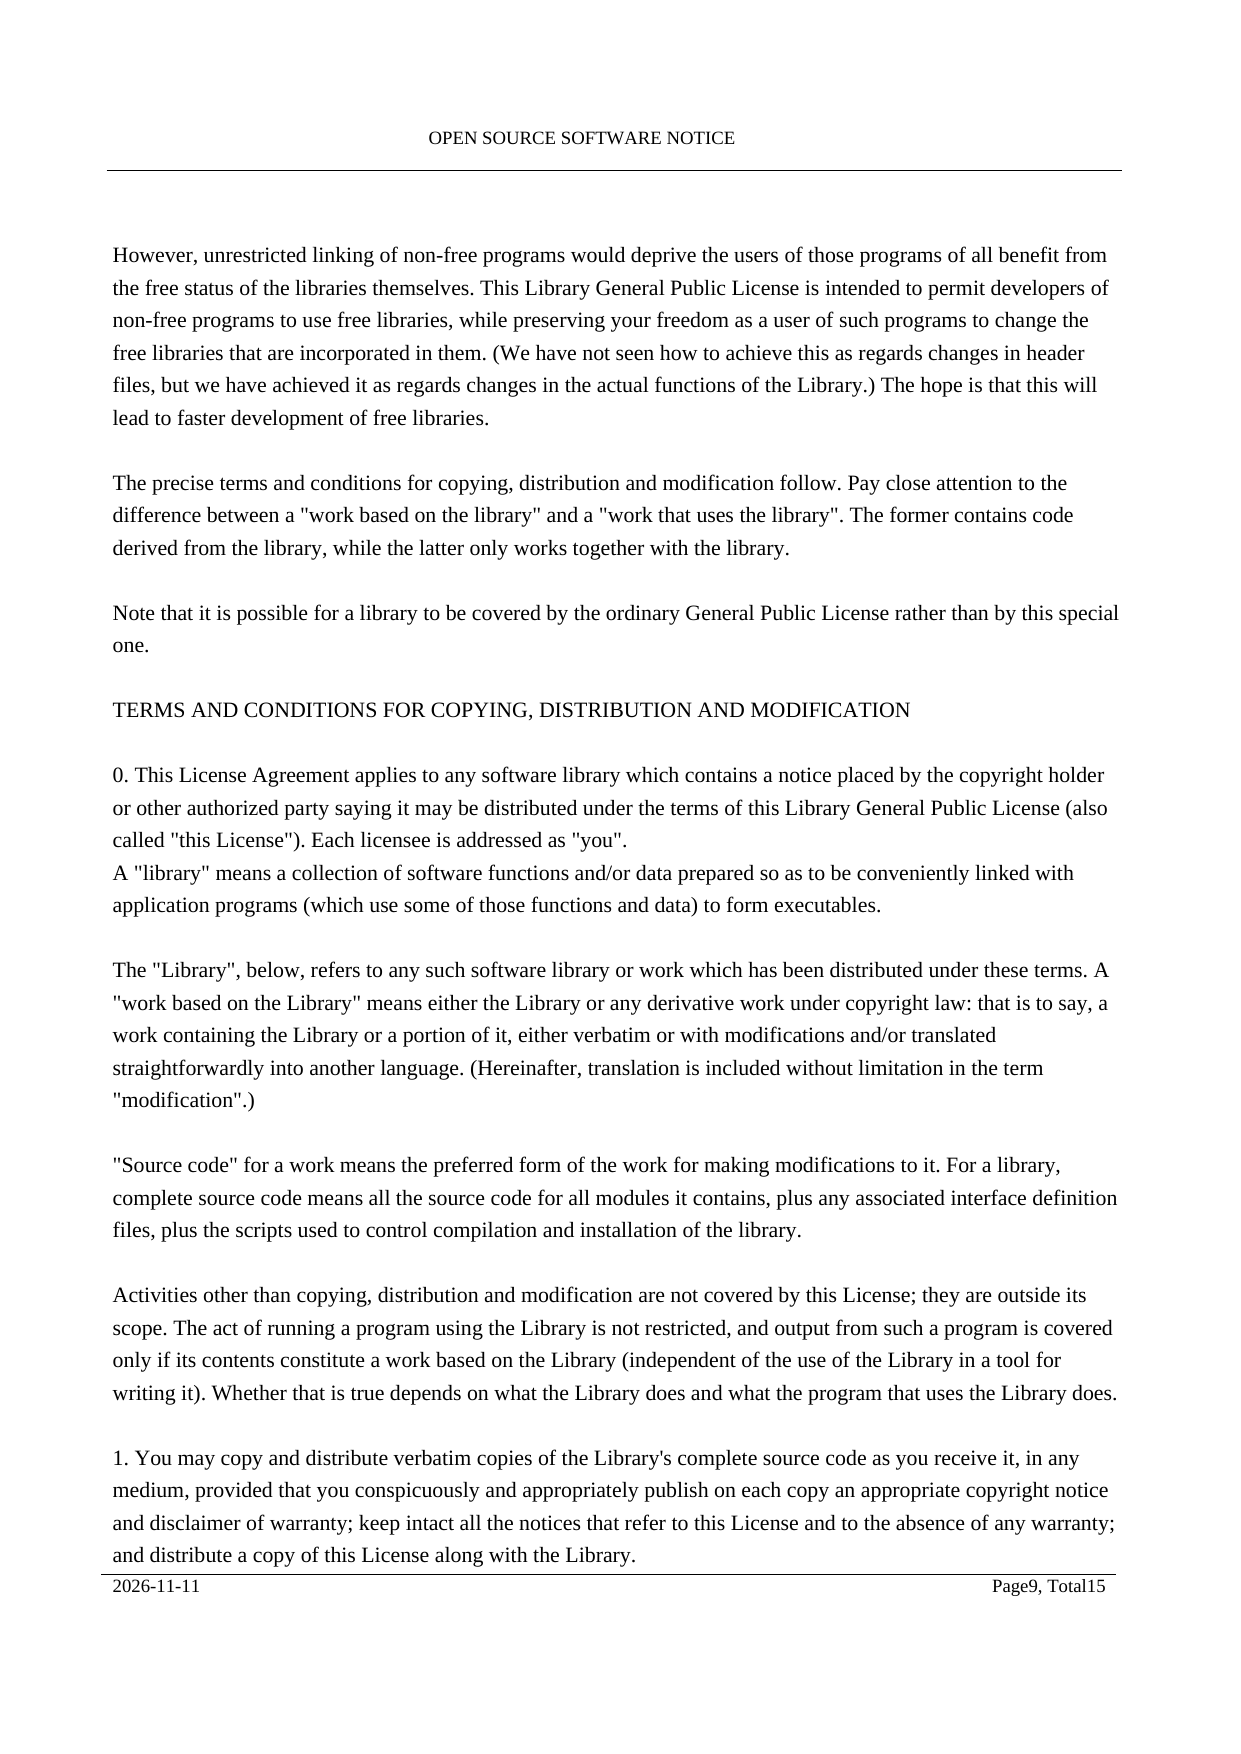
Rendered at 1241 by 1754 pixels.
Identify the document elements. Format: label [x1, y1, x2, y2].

text [112, 206, 1128, 1571]
